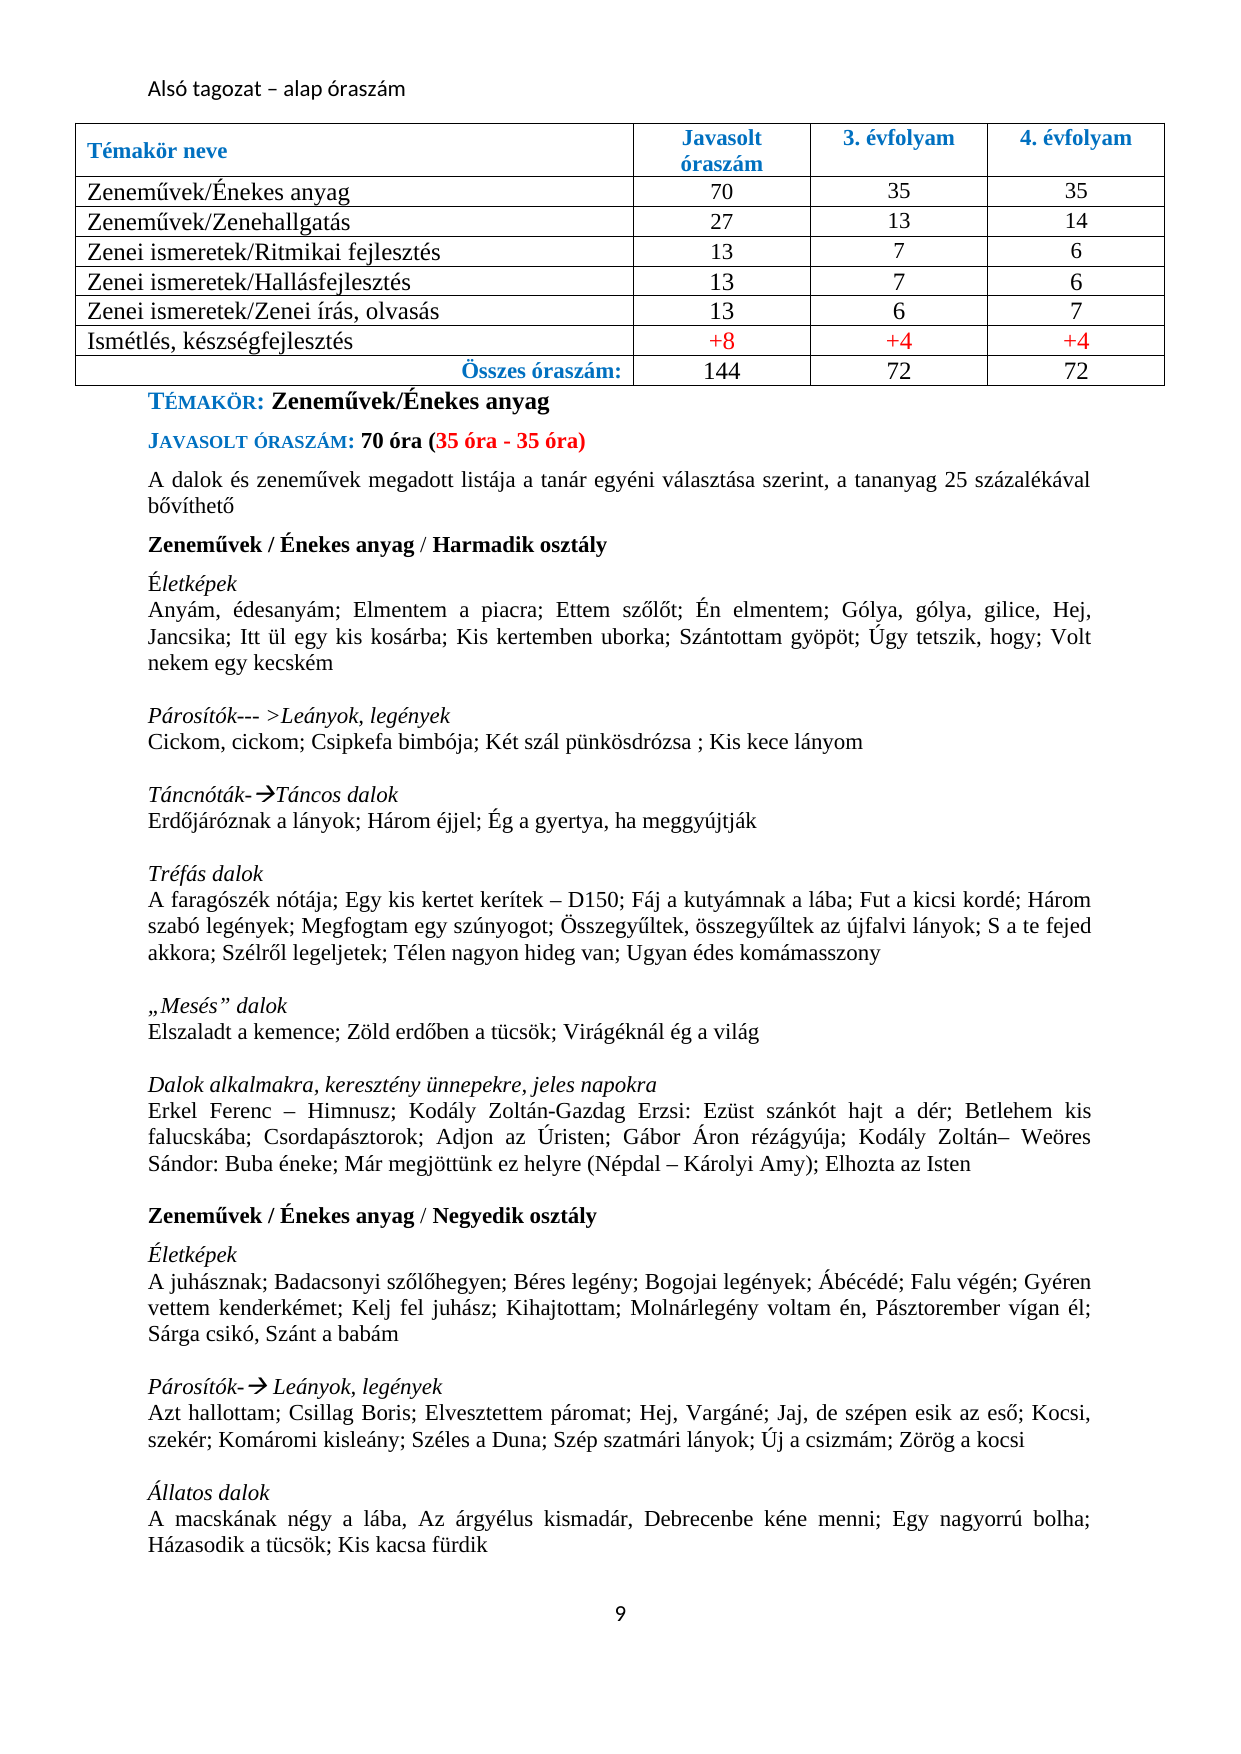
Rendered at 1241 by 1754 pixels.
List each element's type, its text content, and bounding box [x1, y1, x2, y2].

table_cell Zeneművek/Énekes anyag [76, 177, 633, 206]
table_cell 6 [988, 267, 1164, 295]
text Életképek [148, 1241, 1093, 1268]
table_cell 72 [988, 356, 1164, 385]
text „Mesés” dalok [148, 992, 1093, 1018]
table_cell +4 [811, 326, 987, 355]
text A faragószék nótája; Egy kis kertet kerítek – D150; Fáj a kutyámnak a lába; Fut a kicsi kordé; Három szabó legények; Megfogtam egy szúnyogot; Összegyűltek, összegyűltek az újfalvi lányok; S a te fejed akkora; Szélről legeljetek; Télen nagyon hideg van; Ugyan édes komámasszony [148, 886, 1093, 965]
table_cell 13 [811, 207, 987, 236]
table_cell 6 [811, 296, 987, 325]
text Állatos dalok [148, 1478, 1093, 1505]
table_cell 6 [988, 237, 1164, 266]
table_cell 72 [811, 356, 987, 385]
table_cell Ismétlés, készségfejlesztés [76, 326, 633, 355]
table_cell 70 [634, 177, 810, 206]
text Erkel Ferenc – Himnusz; Kodály Zoltán-Gazdag Erzsi: Ezüst szánkót hajt a dér; Betlehem kis falucskába; Csordapásztorok; Adjon az Úristen; Gábor Áron rézágyúja; Kodály Zoltán– Weöres Sándor: Buba éneke; Már megjöttünk ez helyre (Népdal – Károlyi Amy); Elhozta az Isten [148, 1097, 1093, 1176]
table_cell Zenei ismeretek/Hallásfejlesztés [76, 267, 633, 295]
text A macskának négy a lába, Az árgyélus kismadár, Debrecenbe kéne menni; Egy nagyorrú bolha; Házasodik a tücsök; Kis kacsa fürdik [148, 1505, 1093, 1558]
table_header Témakör neve [76, 124, 633, 176]
text Életképek [148, 570, 1093, 596]
table_cell Zeneművek/Zenehallgatás [76, 207, 633, 236]
text Cickom, cickom; Csipkefa bimbója; Két szál pünkösdrózsa ; Kis kece lányom [148, 728, 1093, 754]
table_cell 13 [634, 237, 810, 266]
text Dalok alkalmakra, keresztény ünnepekre, jeles napokra [148, 1071, 1093, 1097]
table_header 3. évfolyam [811, 124, 987, 176]
text Párosítók--- >Leányok, legények [148, 702, 1093, 728]
table_cell Összes óraszám: [76, 356, 633, 385]
text Anyám, édesanyám; Elmentem a piacra; Ettem szőlőt; Én elmentem; Gólya, gólya, gilice, Hej, Jancsika; Itt ül egy kis kosárba; Kis kertemben uborka; Szántottam gyöpöt; Úgy tetszik, hogy; Volt nekem egy kecském [148, 596, 1093, 675]
text Erdőjáróznak a lányok; Három éjjel; Ég a gyertya, ha meggyújtják [148, 807, 1093, 833]
text Zeneművek / Énekes anyag / Harmadik osztály [148, 531, 1093, 557]
table_cell 13 [634, 267, 810, 295]
text Javasolt óraszám: 70 óra (35 óra - 35 óra) [148, 427, 1093, 453]
table_cell 7 [988, 296, 1164, 325]
table_cell 35 [988, 177, 1164, 206]
text Azt hallottam; Csillag Boris; Elvesztettem páromat; Hej, Vargáné; Jaj, de szépen esik az eső; Kocsi, szekér; Komáromi kisleány; Széles a Duna; Szép szatmári lányok; Új a csizmám; Zörög a kocsi [148, 1399, 1093, 1452]
table_header Javasolt óraszám [634, 124, 810, 176]
text Táncnóták-Táncos dalok [148, 781, 1093, 807]
table_cell 35 [811, 177, 987, 206]
table_cell +4 [988, 326, 1164, 355]
table_cell +8 [634, 326, 810, 355]
table_cell 14 [988, 207, 1164, 236]
text Elszaladt a kemence; Zöld erdőben a tücsök; Virágéknál ég a világ [148, 1018, 1093, 1044]
table_cell 7 [811, 267, 987, 295]
table_cell 27 [634, 207, 810, 236]
text Témakör: Zeneművek/Énekes anyag [148, 386, 1093, 414]
text A juhásznak; Badacsonyi szőlőhegyen; Béres legény; Bogojai legények; Ábécédé; Falu végén; Gyéren vettem kenderkémet; Kelj fel juhász; Kihajtottam; Molnárlegény voltam én, Pásztorember vígan él; Sárga csikó, Szánt a babám [148, 1268, 1093, 1347]
table_cell Zenei ismeretek/Zenei írás, olvasás [76, 296, 633, 325]
table_cell Zenei ismeretek/Ritmikai fejlesztés [76, 237, 633, 266]
table_header 4. évfolyam [988, 124, 1164, 176]
table_cell 7 [811, 237, 987, 266]
text Tréfás dalok [148, 860, 1093, 886]
text Zeneművek / Énekes anyag / Negyedik osztály [148, 1202, 1093, 1229]
text A dalok és zeneművek megadott listája a tanár egyéni választása szerint, a tananyag 25 százalékával bővíthető [148, 466, 1093, 519]
table_cell 13 [634, 296, 810, 325]
text Párosítók- Leányok, legények [148, 1373, 1093, 1399]
table_cell 144 [634, 356, 810, 385]
